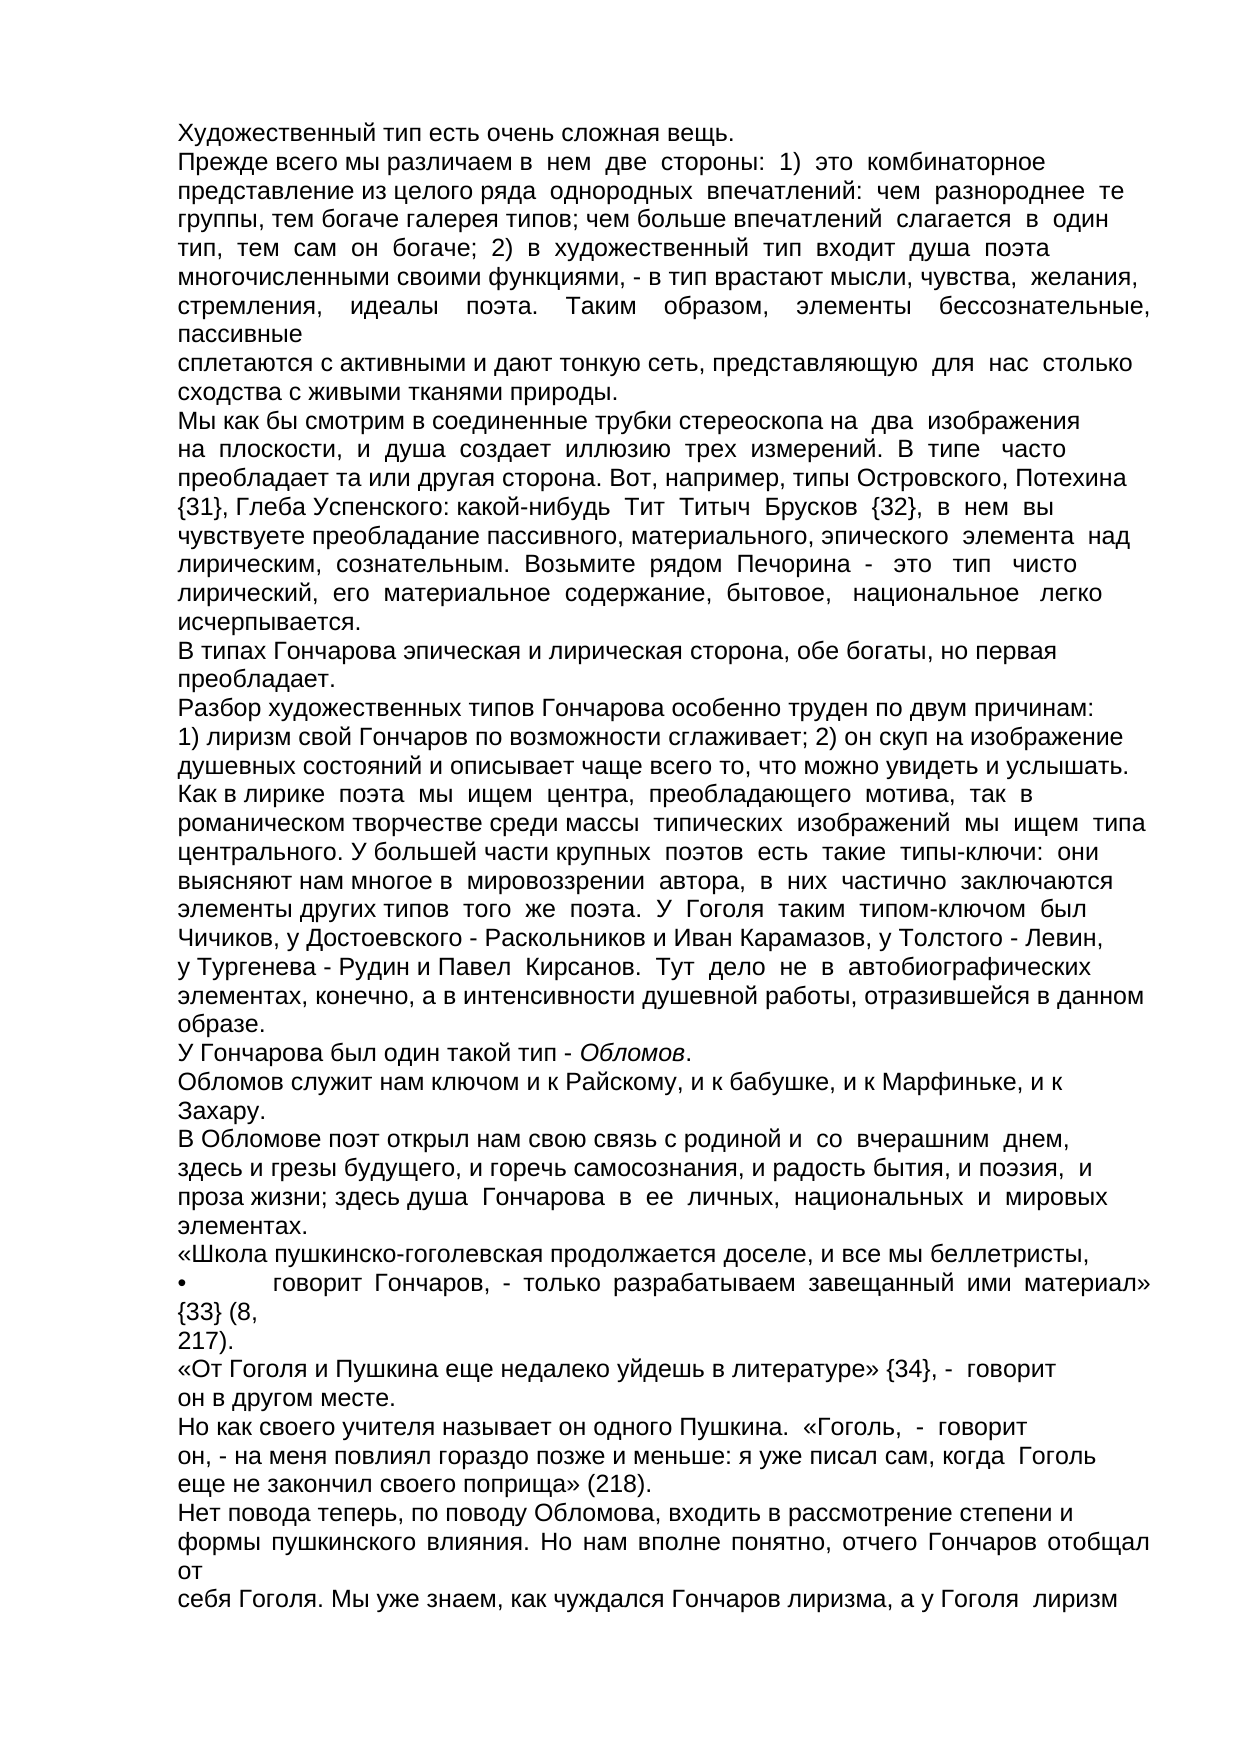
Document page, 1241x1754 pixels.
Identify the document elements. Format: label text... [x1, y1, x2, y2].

text Нет повода теперь, по поводу Обломова, входить в рассмотрение степени и [177, 1498, 1152, 1527]
text преобладает та или другая сторона. Вот, например, типы Островского, Потехина [177, 463, 1152, 492]
text чувствуете преобладание пассивного, материального, эпического элемента над [177, 521, 1152, 549]
text Художественный тип есть очень сложная вещь. [177, 118, 1152, 147]
text лирический, его материальное содержание, бытовое, национальное легко [177, 578, 1152, 607]
text элементах. [177, 1211, 1152, 1239]
text на плоскости, и душа создает иллюзию трех измерений. В типе часто [177, 434, 1152, 463]
text стремления, идеалы поэта. Таким образом, элементы бессознательные, пассивные [177, 291, 1152, 348]
text элементах, конечно, а в интенсивности душевной работы, отразившейся в данном [177, 981, 1152, 1009]
text формы пушкинского влияния. Но нам вполне понятно, отчего Гончаров отобщал от [177, 1527, 1152, 1584]
text Но как своего учителя называет он одного Пушкина. «Гоголь, - говорит [177, 1412, 1152, 1441]
text В типах Гончарова эпическая и лирическая сторона, обе богаты, но первая [177, 636, 1152, 664]
text У Гончарова был один такой тип - Обломов. [177, 1038, 1152, 1067]
text сплетаются с активными и дают тонкую сеть, представляющую для нас столько [177, 348, 1152, 377]
text выясняют нам многое в мировоззрении автора, в них частично заключаются [177, 866, 1152, 894]
text {31}, Глеба Успенского: какой-нибудь Тит Титыч Брусков {32}, в нем вы [177, 492, 1152, 521]
text В Обломове поэт открыл нам свою связь с родиной и со вчерашним днем, [177, 1124, 1152, 1153]
text у Тургенева - Рудин и Павел Кирсанов. Тут дело не в автобиографических [177, 952, 1152, 981]
text исчерпывается. [177, 607, 1152, 636]
text романическом творчестве среди массы типических изображений мы ищем типа [177, 808, 1152, 837]
text проза жизни; здесь душа Гончарова в ее личных, национальных и мировых [177, 1182, 1152, 1211]
text Чичиков, у Достоевского - Раскольников и Иван Карамазов, у Толстого - Левин, [177, 923, 1152, 952]
text еще не закончил своего поприща» (218). [177, 1469, 1152, 1498]
text сходства с живыми тканями природы. [177, 377, 1152, 406]
text лирическим, сознательным. Возьмите рядом Печорина - это тип чисто [177, 549, 1152, 578]
text 1) лиризм свой Гончаров по возможности сглаживает; 2) он скуп на изображение [177, 722, 1152, 751]
text душевных состояний и описывает чаще всего то, что можно увидеть и услышать. [177, 751, 1152, 779]
text преобладает. [177, 664, 1152, 693]
text «От Гоголя и Пушкина еще недалеко уйдешь в литературе» {34}, - говорит [177, 1354, 1152, 1383]
text он, - на меня повлиял гораздо позже и меньше: я уже писал сам, когда Гоголь [177, 1441, 1152, 1469]
text Мы как бы смотрим в соединенные трубки стереоскопа на два изображения [177, 406, 1152, 434]
text «Школа пушкинско-гоголевская продолжается доселе, и все мы беллетристы, [177, 1239, 1152, 1268]
text элементы других типов того же поэта. У Гоголя таким типом-ключом был [177, 894, 1152, 923]
text группы, тем богаче галерея типов; чем больше впечатлений слагается в один [177, 204, 1152, 233]
text Как в лирике поэта мы ищем центра, преобладающего мотива, так в [177, 779, 1152, 808]
text здесь и грезы будущего, и горечь самосознания, и радость бытия, и поэзия, и [177, 1153, 1152, 1182]
text представление из целого ряда однородных впечатлений: чем разнороднее те [177, 176, 1152, 204]
text себя Гоголя. Мы уже знаем, как чуждался Гончаров лиризма, а у Гоголя лиризм [177, 1584, 1152, 1613]
text тип, тем сам он богаче; 2) в художественный тип входит душа поэта [177, 233, 1152, 262]
text 217). [177, 1326, 1152, 1354]
text он в другом месте. [177, 1383, 1152, 1412]
text Разбор художественных типов Гончарова особенно труден по двум причинам: [177, 693, 1152, 722]
text многочисленными своими функциями, - в тип врастают мысли, чувства, желания, [177, 262, 1152, 291]
text образе. [177, 1009, 1152, 1038]
text Обломов служит нам ключом и к Райскому, и к бабушке, и к Mapфиньке, и к [177, 1067, 1152, 1096]
text Захару. [177, 1096, 1152, 1124]
text центрального. У большей части крупных поэтов есть такие типы-ключи: они [177, 837, 1152, 866]
text • говорит Гончаров, - только разрабатываем завещанный ими материал» {33} (8, [177, 1268, 1152, 1326]
text Прежде всего мы различаем в нем две стороны: 1) это комбинаторное [177, 147, 1152, 176]
